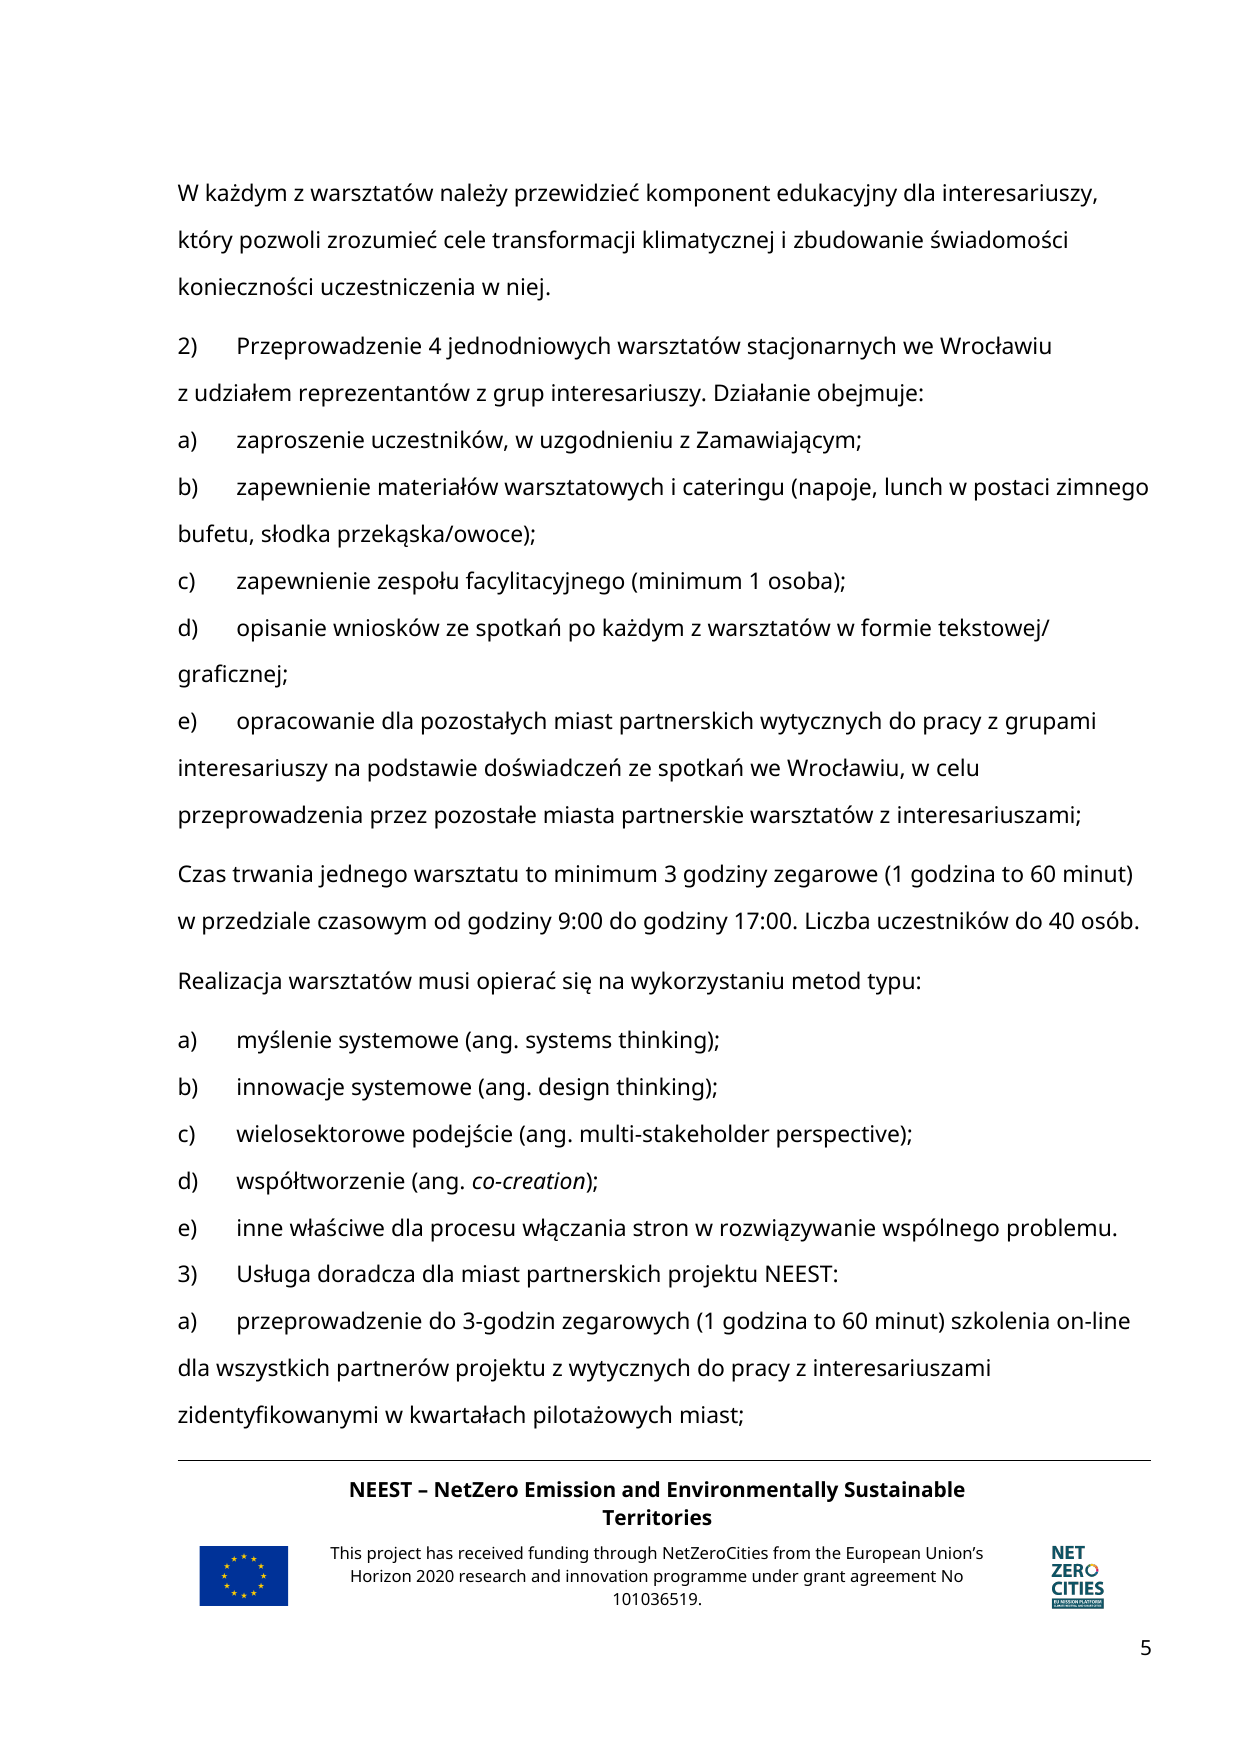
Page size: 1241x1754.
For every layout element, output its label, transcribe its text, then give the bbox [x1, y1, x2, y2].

text Czas trwania jednego warsztatu to minimum 3 godziny zegarowe (1 godzina to 60 minut) w przedziale czasowym od godziny 9:00 do godziny 17:00. Liczba uczestników do 40 osób. [177, 858, 1152, 937]
list opisanie wniosków ze spotkań po każdym z warsztatów w formie tekstowej/ graficznej; [177, 612, 1152, 690]
list innowacje systemowe (ang. design thinking); [177, 1071, 1152, 1102]
list Przeprowadzenie 4 jednodniowych warsztatów stacjonarnych we Wrocławiu z udziałem reprezentantów z grup interesariuszy. Działanie obejmuje: [177, 330, 1152, 408]
list inne właściwe dla procesu włączania stron w rozwiązywanie wspólnego problemu. [177, 1212, 1152, 1243]
list zapewnienie zespołu facylitacyjnego (minimum 1 osoba); [177, 565, 1152, 596]
text Realizacja warsztatów musi opierać się na wykorzystaniu metod typu: [177, 965, 1152, 996]
list współtworzenie (ang. co-creation); [177, 1165, 1152, 1196]
list zapewnienie materiałów warsztatowych i cateringu (napoje, lunch w postaci zimnego bufetu, słodka przekąska/owoce); [177, 471, 1152, 549]
list Usługa doradcza dla miast partnerskich projektu NEEST: [177, 1258, 1152, 1290]
text W każdym z warsztatów należy przewidzieć komponent edukacyjny dla interesariuszy, który pozwoli zrozumieć cele transformacji klimatycznej i zbudowanie świadomości konieczności uczestniczenia w niej. [177, 177, 1152, 302]
picture [1033, 1531, 1122, 1621]
list przeprowadzenie do 3-godzin zegarowych (1 godzina to 60 minut) szkolenia on-line dla wszystkich partnerów projektu z wytycznych do pracy z interesariuszami zidentyfikowanymi w kwartałach pilotażowych miast; [177, 1305, 1152, 1430]
list myślenie systemowe (ang. systems thinking); [177, 1024, 1152, 1055]
list wielosektorowe podejście (ang. multi-stakeholder perspective); [177, 1118, 1152, 1149]
list opracowanie dla pozostałych miast partnerskich wytycznych do pracy z grupami interesariuszy na podstawie doświadczeń ze spotkań we Wrocławiu, w celu przeprowadzenia przez pozostałe miasta partnerskie warsztatów z interesariuszami; [177, 705, 1152, 830]
list zaproszenie uczestników, w uzgodnieniu z Zamawiającym; [177, 424, 1152, 455]
picture [199, 1546, 289, 1606]
